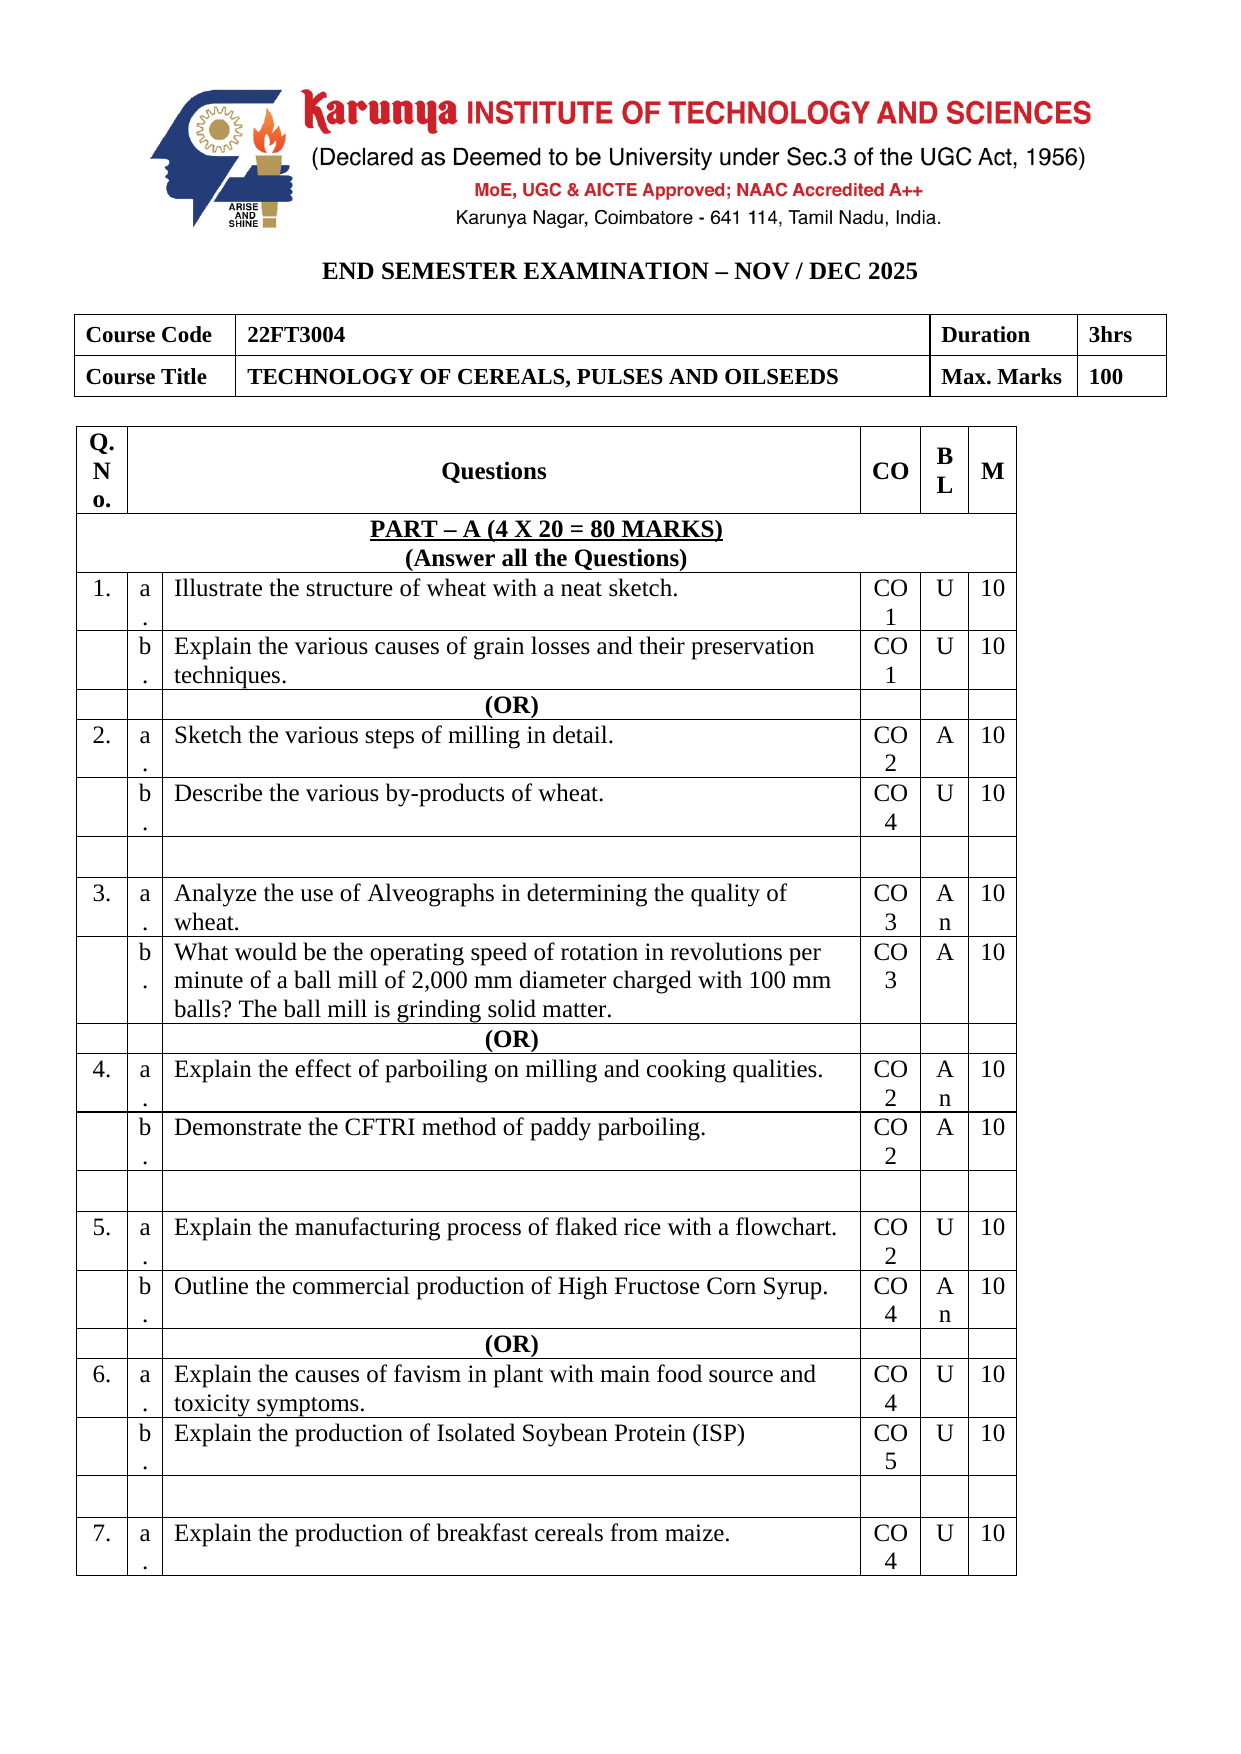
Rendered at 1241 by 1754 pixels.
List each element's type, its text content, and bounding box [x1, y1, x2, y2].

table_header M [969, 427, 1016, 513]
table_cell a. [128, 1212, 162, 1270]
table_cell [77, 778, 127, 836]
table_cell b. [128, 1113, 162, 1170]
table_cell Explain the production of Isolated Soybean Protein (ISP) [163, 1418, 860, 1475]
table_cell (OR) [163, 1329, 860, 1358]
table_cell U [921, 573, 968, 630]
table_cell 10 [969, 573, 1016, 630]
table_cell Describe the various by-products of wheat. [163, 778, 860, 836]
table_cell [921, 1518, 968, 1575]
picture [150, 89, 1091, 228]
table_cell 10 [969, 778, 1016, 836]
table_cell [77, 1024, 127, 1053]
table_cell [861, 837, 920, 877]
table_cell a. [128, 1054, 162, 1111]
table_cell A [921, 720, 968, 777]
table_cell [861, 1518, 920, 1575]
table_cell CO1 [861, 573, 920, 630]
table_cell 10 [969, 1359, 1016, 1417]
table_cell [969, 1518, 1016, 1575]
table_cell U [921, 1418, 968, 1475]
table_cell 1. [77, 573, 127, 630]
table_header BL [921, 427, 968, 513]
table_cell (OR) [163, 690, 860, 719]
table_cell b. [128, 1418, 162, 1475]
table_cell [128, 690, 162, 719]
table_cell [969, 690, 1016, 719]
table_cell 10 [969, 1054, 1016, 1111]
table_cell Explain the effect of parboiling on milling and cooking qualities. [163, 1054, 860, 1111]
table_cell Sketch the various steps of milling in detail. [163, 720, 860, 777]
table_cell b. [128, 1271, 162, 1328]
table_header 3hrs [1078, 315, 1166, 355]
table_header Questions [128, 427, 860, 513]
table_cell (OR) [163, 1024, 860, 1053]
table_cell PART – A (4 X 20 = 80 MARKS) (Answer all the Questions) [77, 514, 1016, 572]
table_cell Explain the various causes of grain losses and their preservation techniques. [163, 631, 860, 689]
table_cell [77, 1329, 127, 1358]
table_cell a. [128, 1359, 162, 1417]
table_cell [861, 1024, 920, 1053]
table_cell [77, 937, 127, 1023]
table_cell [861, 1171, 920, 1211]
table_cell Explain the causes of favism in plant with main food source and toxicity symptoms. [163, 1359, 860, 1417]
table_cell b. [128, 937, 162, 1023]
table_cell [77, 1418, 127, 1475]
table_cell a. [128, 878, 162, 936]
table_cell 3. [77, 878, 127, 936]
table_cell [861, 690, 920, 719]
text END SEMESTER EXAMINATION – NOV / DEC 2025 [150, 256, 1090, 285]
table_cell Explain the production of breakfast cereals from maize. [163, 1518, 860, 1575]
table_cell [77, 1271, 127, 1328]
table_cell CO2 [861, 1054, 920, 1111]
table_cell 4. [77, 1054, 127, 1111]
table_cell [861, 1476, 920, 1517]
table_cell 10 [969, 720, 1016, 777]
table_cell [128, 1024, 162, 1053]
table_cell CO3 [861, 937, 920, 1023]
table_header CO [861, 427, 920, 513]
table_cell Analyze the use of Alveographs in determining the quality of wheat. [163, 878, 860, 936]
table_cell CO2 [861, 1113, 920, 1170]
table_cell Explain the manufacturing process of flaked rice with a flowchart. [163, 1212, 860, 1270]
table_cell CO4 [861, 1359, 920, 1417]
table_cell What would be the operating speed of rotation in revolutions per minute of a ball mill of 2,000 mm diameter charged with 100 mm balls? The ball mill is grinding solid matter. [163, 937, 860, 1023]
table_cell CO4 [861, 778, 920, 836]
table_cell [128, 1476, 162, 1517]
table_cell 10 [969, 1271, 1016, 1328]
table_cell 10 [969, 1212, 1016, 1270]
table_cell U [921, 1359, 968, 1417]
table_header Q. No. [77, 427, 127, 513]
table_cell CO2 [861, 720, 920, 777]
table_cell [163, 1171, 860, 1211]
table_cell a. [128, 720, 162, 777]
table_cell 2. [77, 720, 127, 777]
table_cell [969, 1329, 1016, 1358]
table_cell [921, 690, 968, 719]
table_cell [163, 837, 860, 877]
table_cell [77, 837, 127, 877]
table_cell [128, 1171, 162, 1211]
table_cell A [921, 937, 968, 1023]
table_header Course Code [75, 315, 235, 355]
table_cell CO5 [861, 1418, 920, 1475]
table_cell [128, 1329, 162, 1358]
table_cell [861, 1329, 920, 1358]
table_cell CO4 [861, 1271, 920, 1328]
table_cell Outline the commercial production of High Fructose Corn Syrup. [163, 1271, 860, 1328]
table_cell Demonstrate the CFTRI method of paddy parboiling. [163, 1113, 860, 1170]
table_cell b. [128, 631, 162, 689]
table_cell a. [128, 1518, 162, 1575]
table_header Duration [931, 315, 1077, 355]
table_cell An [921, 1271, 968, 1328]
table_cell [921, 837, 968, 877]
table_cell [77, 631, 127, 689]
table_cell 10 [969, 937, 1016, 1023]
table_cell An [921, 878, 968, 936]
table_cell [77, 1171, 127, 1211]
table_cell [921, 1171, 968, 1211]
table_cell [969, 1024, 1016, 1053]
table_cell 10 [969, 631, 1016, 689]
table_cell 5. [77, 1212, 127, 1270]
table_cell 100 [1078, 356, 1166, 396]
table_cell [969, 1171, 1016, 1211]
table_cell CO2 [861, 1212, 920, 1270]
table_header 22FT3004 [236, 315, 929, 355]
table_cell [921, 1329, 968, 1358]
table_cell [921, 1476, 968, 1517]
table_cell 10 [969, 1418, 1016, 1475]
table_cell U [921, 778, 968, 836]
table_cell 7. [77, 1518, 127, 1575]
table_cell a. [128, 573, 162, 630]
table_cell Course Title [75, 356, 235, 396]
table_cell [128, 837, 162, 877]
table_cell Illustrate the structure of wheat with a neat sketch. [163, 573, 860, 630]
table_cell b. [128, 778, 162, 836]
table_cell 6. [77, 1359, 127, 1417]
table_cell 10 [969, 878, 1016, 936]
table_cell [969, 1476, 1016, 1517]
table_cell [969, 837, 1016, 877]
table_cell [163, 1476, 860, 1517]
table_cell [77, 1476, 127, 1517]
table_cell [77, 690, 127, 719]
table_cell 10 [969, 1113, 1016, 1170]
table_cell An [921, 1054, 968, 1111]
table_cell Max. Marks [931, 356, 1077, 396]
table_cell TECHNOLOGY OF CEREALS, PULSES AND OILSEEDS [236, 356, 929, 396]
table_cell [921, 1024, 968, 1053]
table_cell U [921, 631, 968, 689]
table_cell [77, 1113, 127, 1170]
table_cell CO1 [861, 631, 920, 689]
table_cell A [921, 1113, 968, 1170]
table_cell U [921, 1212, 968, 1270]
table_cell CO3 [861, 878, 920, 936]
